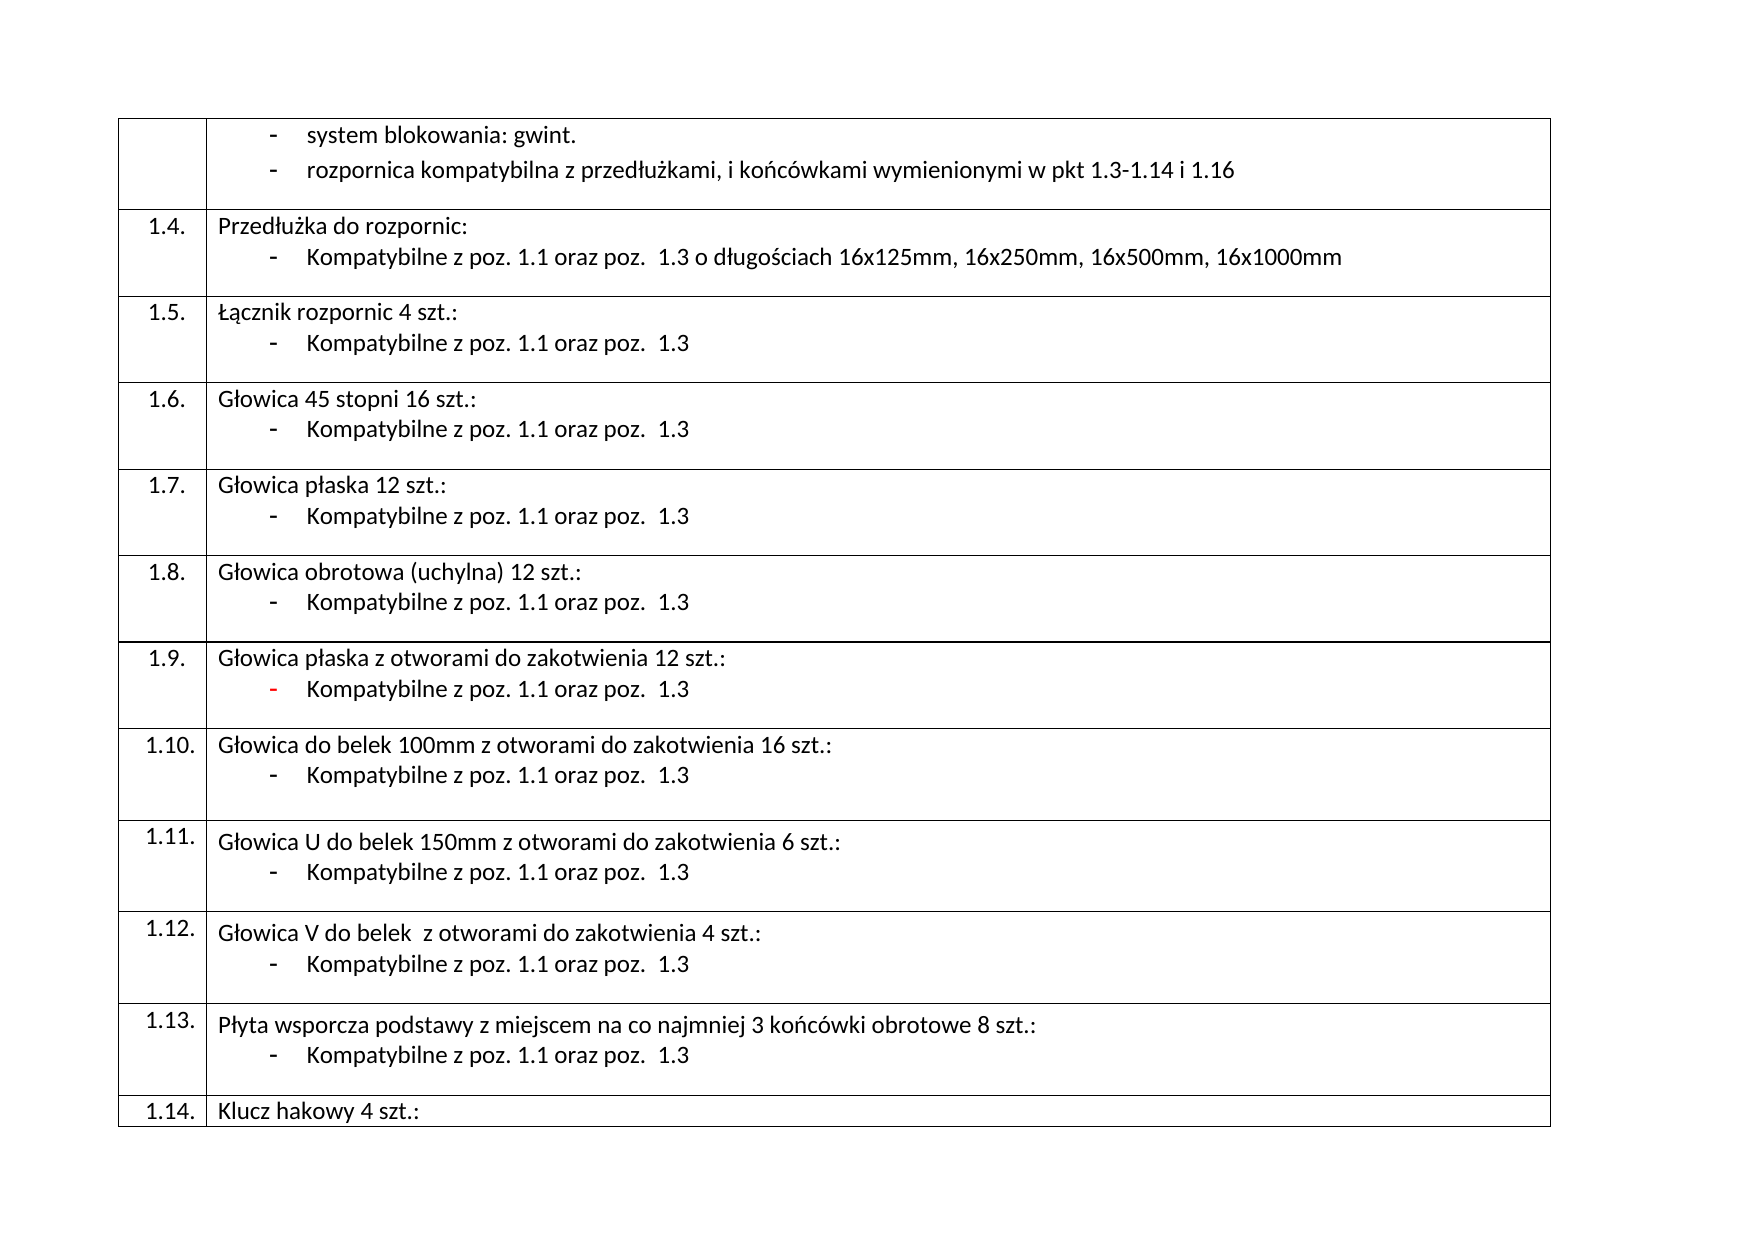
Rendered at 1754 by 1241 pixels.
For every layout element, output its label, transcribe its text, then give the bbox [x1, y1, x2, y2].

table_cell [119, 383, 206, 468]
table_cell Głowica obrotowa (uchylna) 12 szt.: Kompatybilne z poz. 1.1 oraz poz. 1.3 [207, 556, 1550, 641]
table_cell Głowica U do belek 150mm z otworami do zakotwienia 6 szt.: Kompatybilne z poz. 1.1 oraz poz. 1.3 [207, 821, 1550, 911]
table_cell Płyta wsporcza podstawy z miejscem na co najmniej 3 końcówki obrotowe 8 szt.: Kompatybilne z poz. 1.1 oraz poz. 1.3 [207, 1004, 1550, 1094]
table_cell [119, 729, 206, 819]
table_cell [119, 210, 206, 296]
table_cell [119, 1004, 206, 1094]
table_cell Łącznik rozpornic 4 szt.: Kompatybilne z poz. 1.1 oraz poz. 1.3 [207, 297, 1550, 382]
table_cell [119, 1096, 206, 1126]
table_cell [119, 556, 206, 641]
table_cell [119, 643, 206, 728]
table_cell Głowica płaska z otworami do zakotwienia 12 szt.: Kompatybilne z poz. 1.1 oraz poz. 1.3 [207, 643, 1550, 728]
table_cell Głowica 45 stopni 16 szt.: Kompatybilne z poz. 1.1 oraz poz. 1.3 [207, 383, 1550, 468]
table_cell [207, 119, 1550, 209]
table_cell [119, 119, 206, 209]
table_cell Głowica V do belek z otworami do zakotwienia 4 szt.: Kompatybilne z poz. 1.1 oraz poz. 1.3 [207, 912, 1550, 1003]
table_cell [207, 1096, 1550, 1126]
table_cell [119, 297, 206, 382]
table_cell Przedłużka do rozpornic: Kompatybilne z poz. 1.1 oraz poz. 1.3 o długościach 16x125mm, 16x250mm, 16x500mm, 16x1000mm [207, 210, 1550, 296]
table_cell [119, 470, 206, 555]
table_cell Głowica do belek 100mm z otworami do zakotwienia 16 szt.: Kompatybilne z poz. 1.1 oraz poz. 1.3 [207, 729, 1550, 819]
table_cell [119, 912, 206, 1003]
table_cell Głowica płaska 12 szt.: Kompatybilne z poz. 1.1 oraz poz. 1.3 [207, 470, 1550, 555]
table_cell [119, 821, 206, 911]
